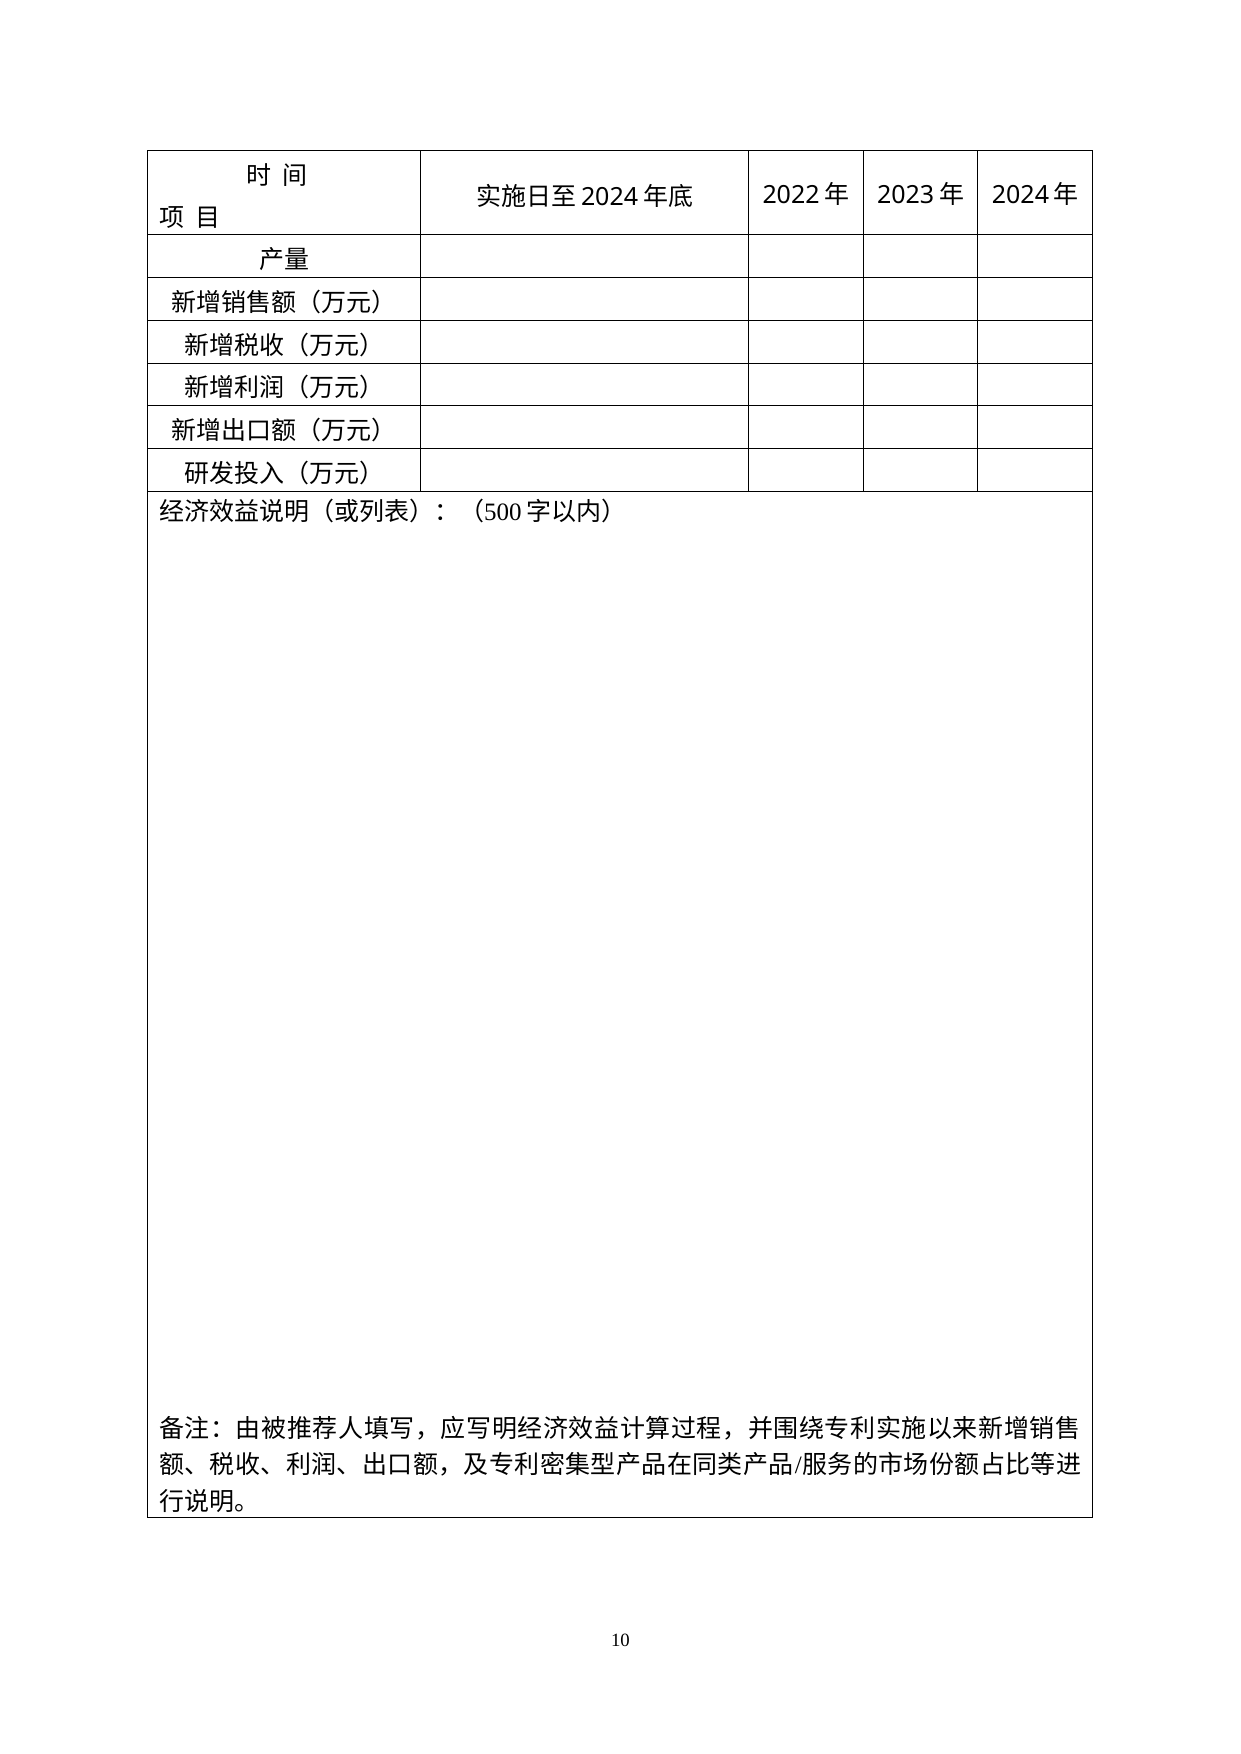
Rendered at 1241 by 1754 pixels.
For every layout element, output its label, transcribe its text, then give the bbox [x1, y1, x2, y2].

table_header 2022年 [749, 151, 863, 234]
table_cell 新增出口额（万元） [148, 406, 420, 448]
table_cell [749, 321, 863, 362]
table_cell [749, 406, 863, 448]
table_cell [864, 406, 977, 448]
table_cell [749, 449, 863, 491]
table_cell [864, 278, 977, 320]
table_cell [749, 364, 863, 405]
table_cell [749, 278, 863, 320]
table_cell [421, 278, 748, 320]
table_header 实施日至2024年底 [421, 151, 748, 234]
table_cell [978, 406, 1092, 448]
table_cell [421, 449, 748, 491]
table_cell [978, 364, 1092, 405]
table_cell 产量 [148, 235, 420, 277]
table_cell [749, 235, 863, 277]
table_header 2023年 [864, 151, 977, 234]
table_cell 新增销售额（万元） [148, 278, 420, 320]
table_cell [978, 321, 1092, 362]
table_cell [864, 364, 977, 405]
table_cell 新增税收（万元） [148, 321, 420, 362]
table_cell [421, 321, 748, 362]
table_header 2024年 [978, 151, 1092, 234]
table_cell [421, 364, 748, 405]
table_cell [421, 235, 748, 277]
table_cell [978, 278, 1092, 320]
table_cell 新增利润（万元） [148, 364, 420, 405]
table_cell [864, 235, 977, 277]
table_cell [864, 449, 977, 491]
table_cell [864, 321, 977, 362]
table_cell 研发投入（万元） [148, 449, 420, 491]
table_cell 经济效益说明（或列表）：（500字以内） 备注：由被推荐人填写，应写明经济效益计算过程，并围绕专利实施以来新增销售额、税收、利润、出口额，及专利密集型产品在同类产品/服务的市场份额占比等进行说明。 [148, 492, 1092, 1517]
table_cell [978, 449, 1092, 491]
table_cell [978, 235, 1092, 277]
table_cell [421, 406, 748, 448]
table_header 时 间 项 目 [148, 151, 420, 234]
